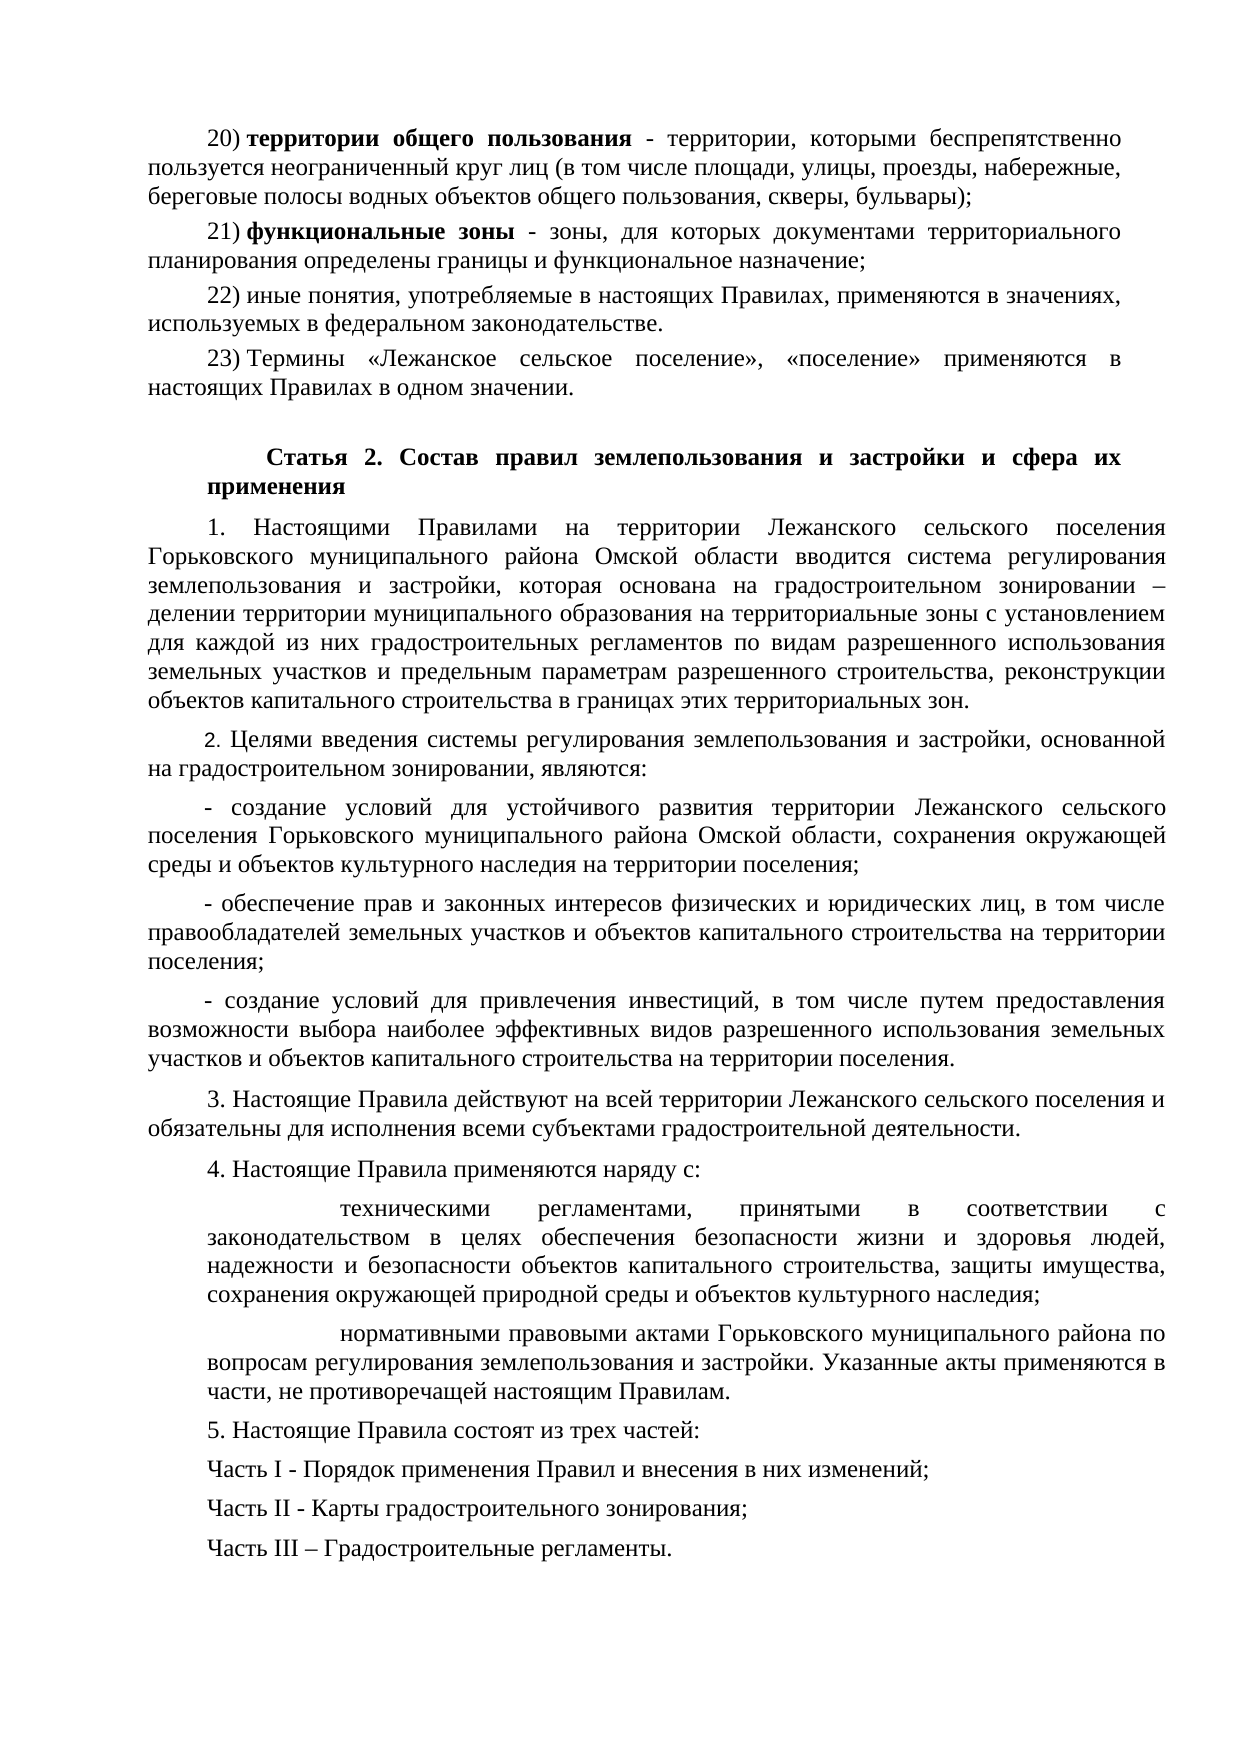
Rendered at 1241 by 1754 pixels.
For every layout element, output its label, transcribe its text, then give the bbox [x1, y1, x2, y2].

text - обеспечение прав и законных интересов физических и юридических лиц, в том числе правообладателей земельных участков и объектов капитального строительства на территории поселения; [148, 888, 1166, 975]
text - создание условий для устойчивого развития территории Лежанского сельского поселения Горьковского муниципального района Омской области, сохранения окружающей среды и объектов культурного наследия на территории поселения; [148, 792, 1166, 878]
text территории общего пользования - территории, которыми беспрепятственно пользуется неограниченный круг лиц (в том числе площади, улицы, проезды, набережные, береговые полосы водных объектов общего пользования, скверы, бульвары); [148, 123, 1122, 210]
text функциональные зоны - зоны, для которых документами территориального планирования определены границы и функциональное назначение; [148, 216, 1122, 273]
list Часть I - Порядок применения Правил и внесения в них изменений; [207, 1454, 1166, 1483]
text - создание условий для привлечения инвестиций, в том числе путем предоставления возможности выбора наиболее эффективных видов разрешенного использования земельных участков и объектов капитального строительства на территории поселения. [148, 985, 1166, 1071]
text Термины «Лежанское сельское поселение», «поселение» применяются в настоящих Правилах в одном значении. [148, 343, 1122, 401]
text Статья 2. Состав правил землепользования и застройки и сфера их применения [207, 442, 1122, 500]
text 2. Целями введения системы регулирования землепользования и застройки, основанной на градостроительном зонировании, являются: [148, 724, 1166, 781]
list техническими регламентами, принятыми в соответствии с законодательством в целях обеспечения безопасности жизни и здоровья людей, надежности и безопасности объектов капитального строительства, защиты имущества, сохранения окружающей природной среды и объектов культурного наследия; [207, 1193, 1166, 1308]
text иные понятия, употребляемые в настоящих Правилах, применяются в значениях, используемых в федеральном законодательстве. [148, 280, 1122, 337]
text 1. Настоящими Правилами на территории Лежанского сельского поселения Горьковского муниципального района Омской области вводится система регулирования землепользования и застройки, которая основана на градостроительном зонировании – делении территории муниципального образования на территориальные зоны с установлением для каждой из них градостроительных регламентов по видам разрешенного использования земельных участков и предельным параметрам разрешенного строительства, реконструкции объектов капитального строительства в границах этих территориальных зон. [148, 512, 1166, 713]
text 3. Настоящие Правила действуют на всей территории Лежанского сельского поселения и обязательны для исполнения всеми субъектами градостроительной деятельности. [148, 1084, 1166, 1141]
list Часть II - Карты градостроительного зонирования; [207, 1493, 1166, 1522]
list нормативными правовыми актами Горьковского муниципального района по вопросам регулирования землепользования и застройки. Указанные акты применяются в части, не противоречащей настоящим Правилам. [207, 1318, 1166, 1405]
list 5. Настоящие Правила состоят из трех частей: [207, 1415, 1166, 1444]
list Часть III – Градостроительные регламенты. [207, 1533, 1166, 1561]
text 4. Настоящие Правила применяются наряду с: [148, 1154, 1166, 1183]
